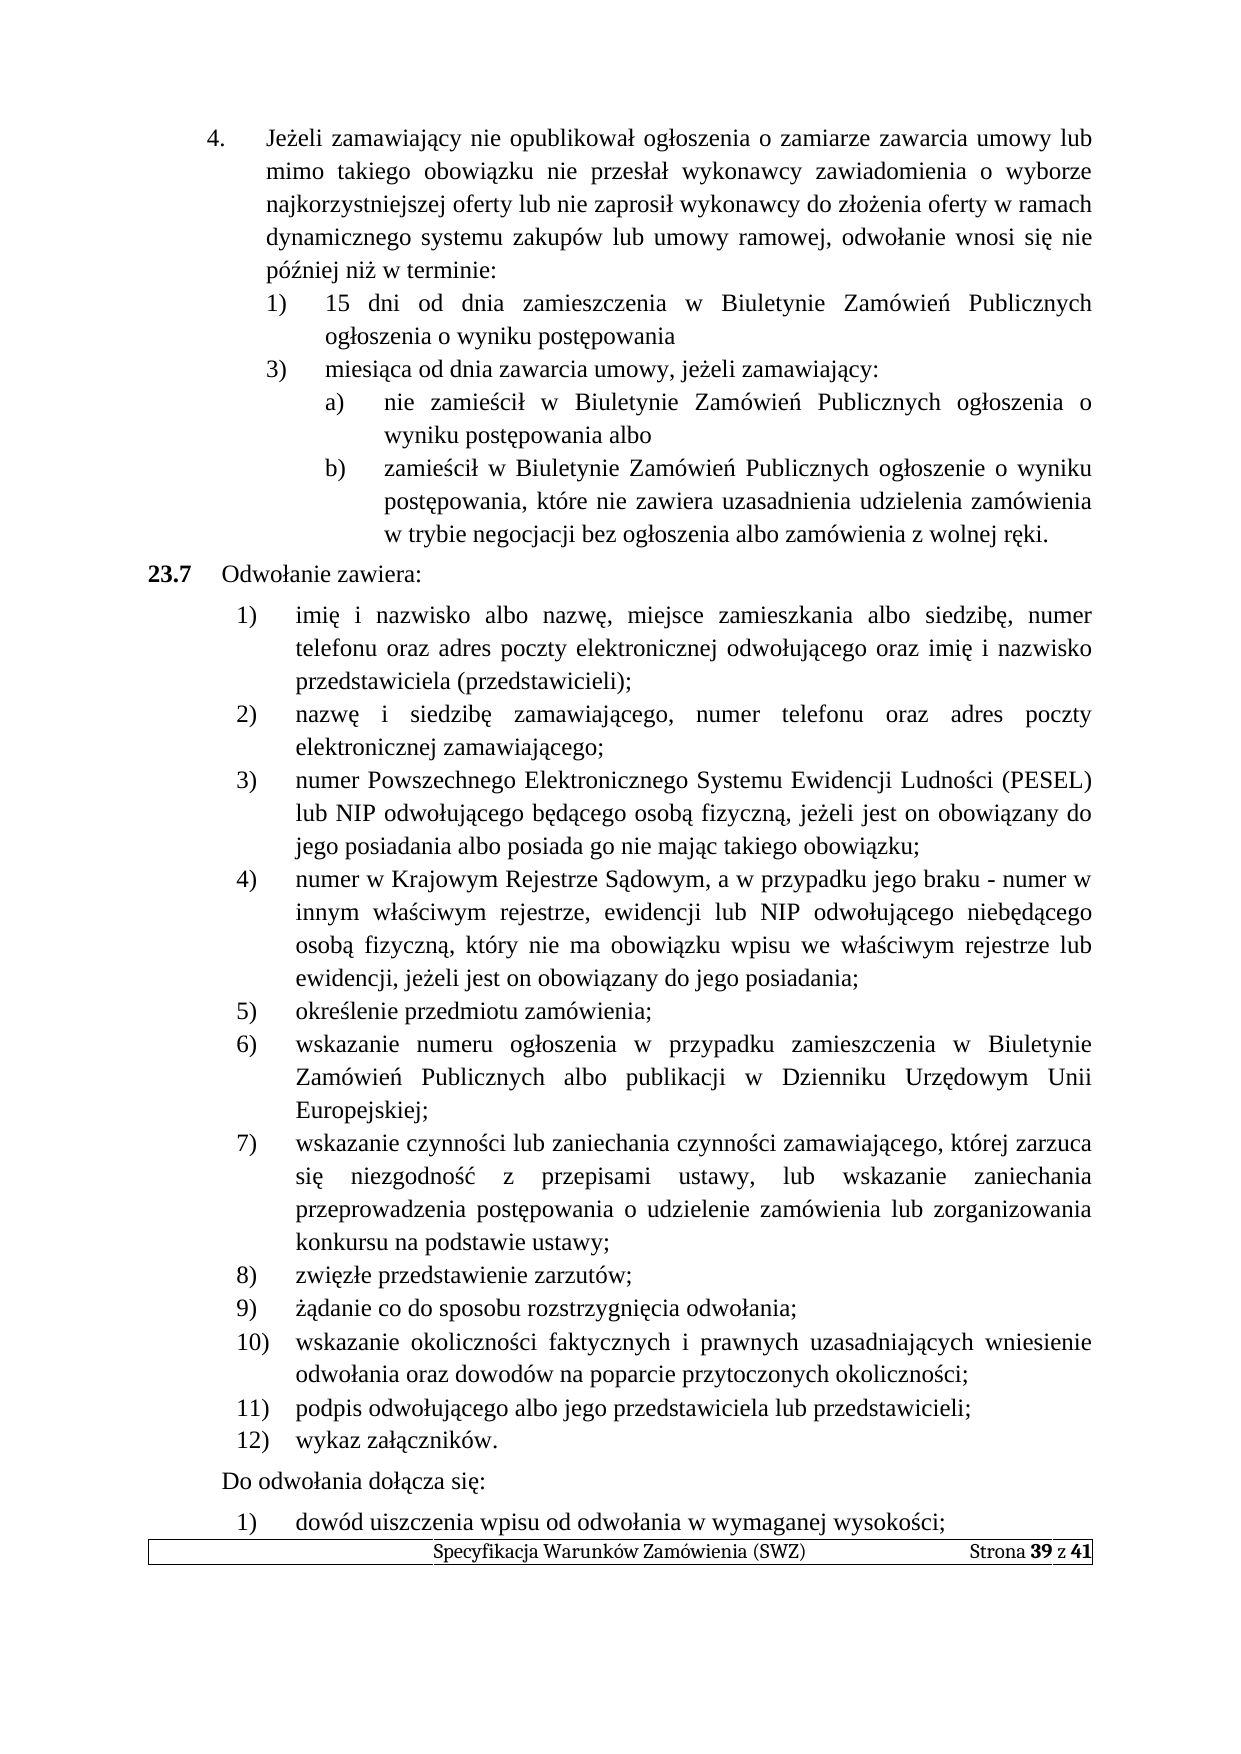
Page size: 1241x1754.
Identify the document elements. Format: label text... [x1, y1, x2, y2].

text Do odwołania dołącza się: [148, 1466, 1093, 1495]
list 4) numer w Krajowym Rejestrze Sądowym, a w przypadku jego braku - numer w innym właściwym rejestrze, ewidencji lub NIP odwołującego niebędącego osobą fizyczną, który nie ma obowiązku wpisu we właściwym rejestrze lub ewidencji, jeżeli jest on obowiązany do jego posiadania; [236, 864, 1093, 992]
list 11) podpis odwołującego albo jego przedstawiciela lub przedstawicieli; [236, 1393, 1093, 1421]
list 1) 15 dni od dnia zamieszczenia w Biuletynie Zamówień Publicznych ogłoszenia o wyniku postępowania [266, 288, 1093, 350]
list Odwołanie zawiera: [148, 559, 1093, 588]
list 3) numer Powszechnego Elektronicznego Systemu Ewidencji Ludności (PESEL) lub NIP odwołującego będącego osobą fizyczną, jeżeli jest on obowiązany do jego posiadania albo posiada go nie mając takiego obowiązku; [236, 765, 1093, 860]
list 8) zwięzłe przedstawienie zarzutów; [236, 1261, 1093, 1289]
list 7) wskazanie czynności lub zaniechania czynności zamawiającego, której zarzuca się niezgodność z przepisami ustawy, lub wskazanie zaniechania przeprowadzenia postępowania o udzielenie zamówienia lub zorganizowania konkursu na podstawie ustawy; [236, 1128, 1093, 1256]
list 4. Jeżeli zamawiający nie opublikował ogłoszenia o zamiarze zawarcia umowy lub mimo takiego obowiązku nie przesłał wykonawcy zawiadomienia o wyborze najkorzystniejszej oferty lub nie zaprosił wykonawcy do złożenia oferty w ramach dynamicznego systemu zakupów lub umowy ramowej, odwołanie wnosi się nie później niż w terminie: [207, 123, 1093, 284]
list 1) imię i nazwisko albo nazwę, miejsce zamieszkania albo siedzibę, numer telefonu oraz adres poczty elektronicznej odwołującego oraz imię i nazwisko przedstawiciela (przedstawicieli); [236, 600, 1093, 695]
list 2) nazwę i siedzibę zamawiającego, numer telefonu oraz adres poczty elektronicznej zamawiającego; [236, 699, 1093, 761]
list 6) wskazanie numeru ogłoszenia w przypadku zamieszczenia w Biuletynie Zamówień Publicznych albo publikacji w Dzienniku Urzędowym Unii Europejskiej; [236, 1029, 1093, 1124]
list 10) wskazanie okoliczności faktycznych i prawnych uzasadniających wniesienie odwołania oraz dowodów na poparcie przytoczonych okoliczności; [236, 1327, 1093, 1388]
list 12) wykaz załączników. [236, 1426, 1093, 1454]
list 3) miesiąca od dnia zawarcia umowy, jeżeli zamawiający: [266, 354, 1093, 383]
list b) zamieścił w Biuletynie Zamówień Publicznych ogłoszenie o wyniku postępowania, które nie zawiera uzasadnienia udzielenia zamówienia w trybie negocjacji bez ogłoszenia albo zamówienia z wolnej ręki. [325, 453, 1093, 548]
list 1) dowód uiszczenia wpisu od odwołania w wymaganej wysokości; [236, 1507, 1093, 1535]
list 5) określenie przedmiotu zamówienia; [236, 996, 1093, 1025]
list a) nie zamieścił w Biuletynie Zamówień Publicznych ogłoszenia o wyniku postępowania albo [325, 387, 1093, 449]
list 9) żądanie co do sposobu rozstrzygnięcia odwołania; [236, 1293, 1093, 1322]
